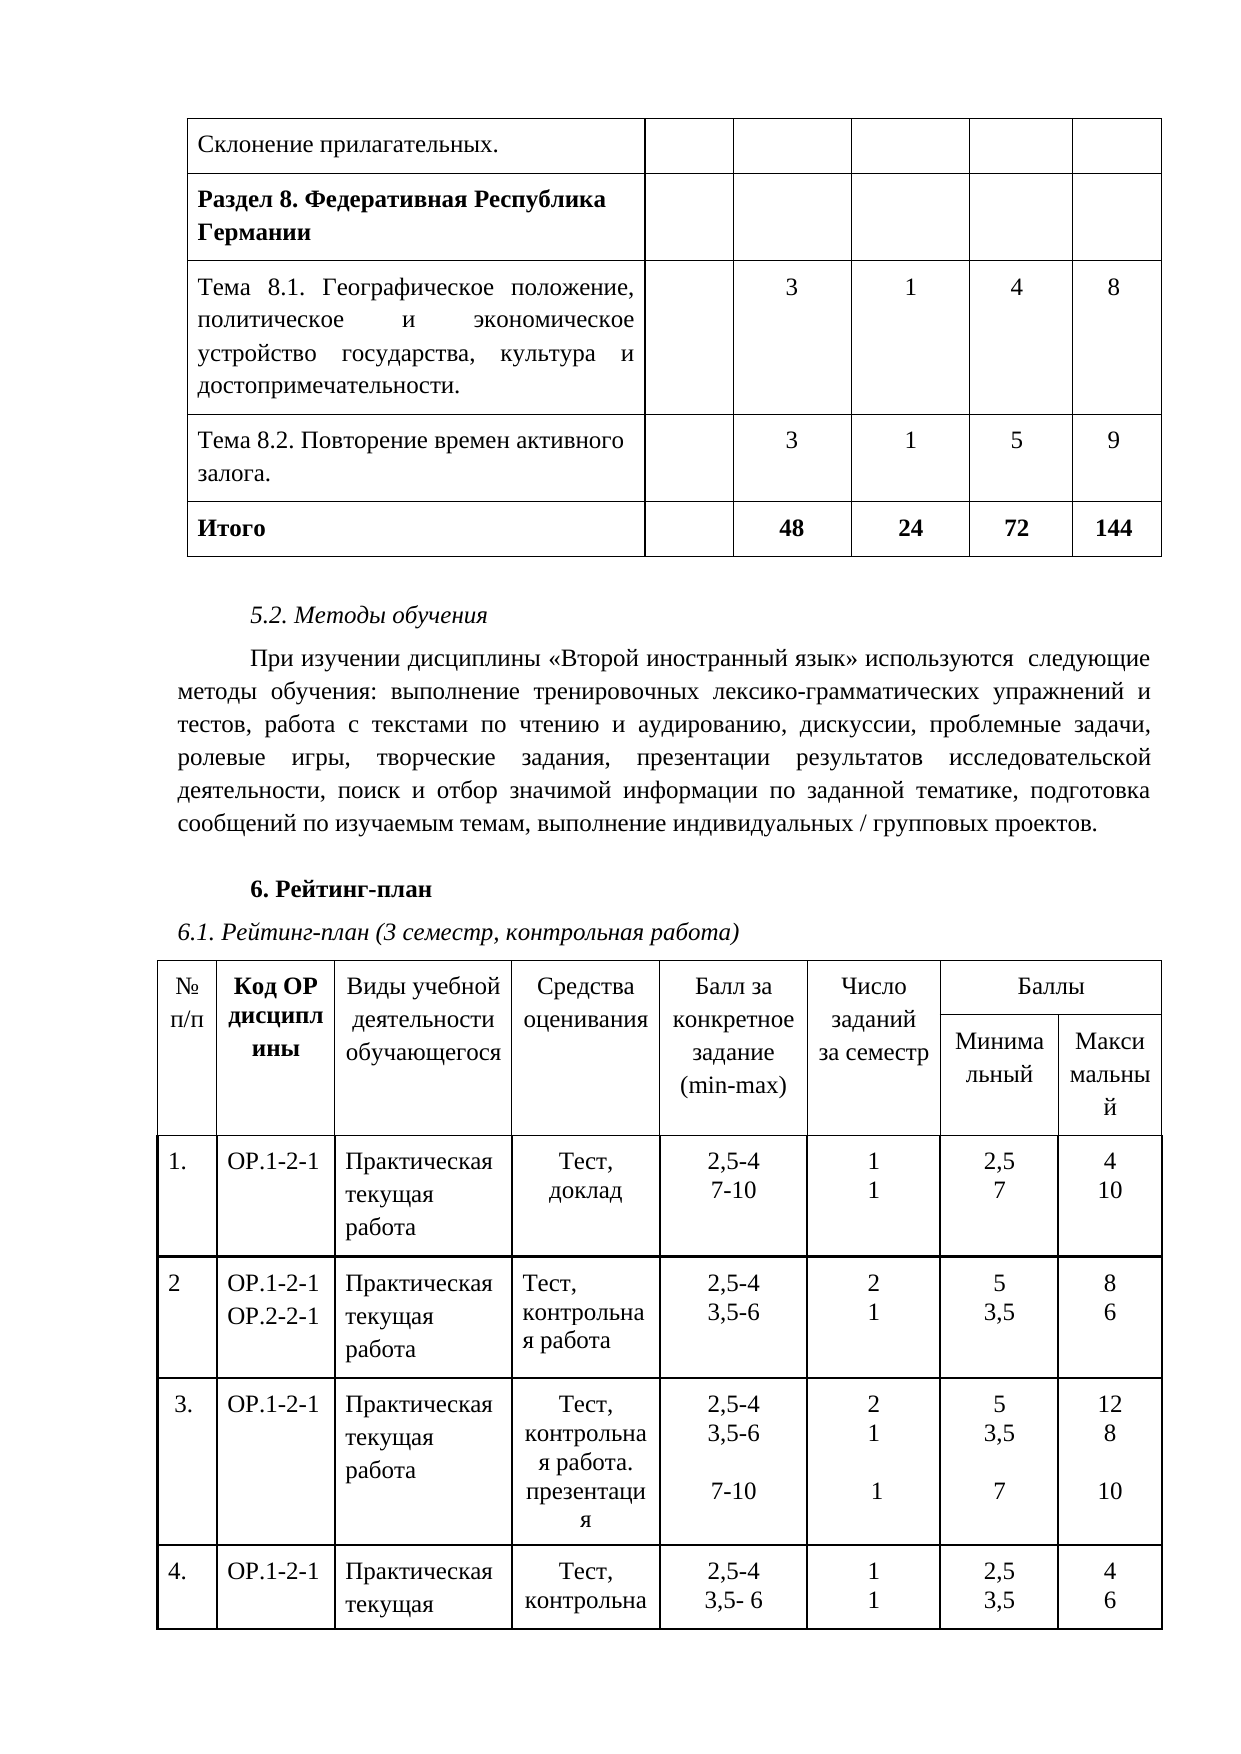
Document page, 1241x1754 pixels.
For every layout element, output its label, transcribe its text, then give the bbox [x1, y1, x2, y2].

table_cell 2 1 1 [808, 1379, 939, 1544]
table_cell 9 [1073, 415, 1161, 501]
table_cell [1073, 174, 1161, 260]
table_cell [734, 174, 851, 260]
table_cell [188, 119, 644, 173]
table_cell 24 [852, 502, 969, 556]
table_header Код ОР дисциплины [217, 961, 334, 1135]
table_cell 2,5 3,5 5,5 [941, 1546, 1057, 1628]
table_cell Тест, контрольная работа [513, 1258, 659, 1377]
table_cell Тема 8.1. Географическое положение, политическое и экономическое устройство государства, культура и достопримечательности. [188, 261, 644, 414]
text 5.2. Методы обучения [177, 600, 1152, 629]
table_cell 3 [734, 261, 851, 414]
table_cell 4 [970, 261, 1072, 414]
table_cell 144 [1073, 502, 1161, 556]
table_cell ОР.1-2-1 ОР.2-2-1 [218, 1258, 334, 1377]
table_cell 2,5-4 3,5-6 [661, 1258, 806, 1377]
text 6.1. Рейтинг-план (3 семестр, контрольная работа) [177, 917, 1152, 946]
table_cell [970, 174, 1072, 260]
table_cell Практическая текущая работа [336, 1379, 511, 1544]
table_cell ОР.1-2-1 [218, 1379, 334, 1544]
table_cell [852, 174, 969, 260]
table_cell Практическая текущая работа [336, 1136, 511, 1255]
table_cell 4. [159, 1546, 216, 1628]
table_cell 1 [852, 261, 969, 414]
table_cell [336, 1546, 511, 1628]
table_cell Максимальный [1059, 1015, 1161, 1135]
table_cell 2,5-4 3,5-6 7-10 [661, 1379, 806, 1544]
text При изучении дисциплины «Второй иностранный язык» используются следующие методы обучения: выполнение тренировочных лексико-грамматических упражнений и тестов, работа с текстами по чтению и аудированию, дискуссии, проблемные задачи, ролевые игры, творческие задания, презентации результатов исследовательской деятельности, поиск и отбор значимой информации по заданной тематике, подготовка сообщений по изучаемым темам, выполнение индивидуальных / групповых проектов. [177, 643, 1152, 837]
table_cell [646, 119, 733, 173]
table_cell 1 [852, 415, 969, 501]
table_cell Тест, доклад [513, 1136, 659, 1255]
table_cell 72 [970, 502, 1072, 556]
table_cell 10 [1073, 119, 1161, 173]
table_cell Тест, контрольная работа. презентация [513, 1379, 659, 1544]
table_cell 3 [734, 415, 851, 501]
table_cell 2 [852, 119, 969, 173]
table_cell 4 10 [1059, 1136, 1161, 1255]
table_cell 12 8 10 [1059, 1379, 1161, 1544]
table_header № п/п [158, 961, 216, 1135]
table_header Число заданий за семестр [808, 961, 940, 1135]
table_header Виды учебной деятельности обучающегося [335, 961, 511, 1135]
table_cell Тема 8.2. Повторение времен активного залога. [188, 415, 644, 501]
table_cell [646, 261, 733, 414]
table_cell 5 3,5 [941, 1258, 1057, 1377]
table_cell 3. [159, 1379, 216, 1544]
table_cell 2,5-4 3,5- 6 5,5-8 [661, 1546, 806, 1628]
table_cell 3 [734, 119, 851, 173]
table_cell 2,5-4 7-10 [661, 1136, 806, 1255]
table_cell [513, 1546, 659, 1628]
text 6. Рейтинг-план [177, 874, 1152, 902]
table_cell 5 [970, 119, 1072, 173]
table_cell [646, 174, 733, 260]
table_cell 5 [970, 415, 1072, 501]
table_cell 8 [1073, 261, 1161, 414]
table_cell 2 [159, 1258, 216, 1377]
table_cell [646, 502, 733, 556]
table_cell 4 6 8 [1059, 1546, 1161, 1628]
table_cell Минимальный [941, 1015, 1058, 1135]
table_cell [646, 415, 733, 501]
table_cell ОР.1-2-1 [218, 1136, 334, 1255]
table_cell 2,5 7 [941, 1136, 1057, 1255]
table_cell 1. [159, 1136, 216, 1255]
table_cell 5 3,5 7 [941, 1379, 1057, 1544]
table_cell 1 1 1 [808, 1546, 939, 1628]
table_header Баллы [941, 961, 1161, 1014]
table_cell Практическая текущая работа [336, 1258, 511, 1377]
table_cell Итого [188, 502, 644, 556]
table_cell 1 1 [808, 1136, 939, 1255]
table_cell ОР.1-2-1 [218, 1546, 334, 1628]
table_cell 48 [734, 502, 851, 556]
table_cell 2 1 [808, 1258, 939, 1377]
table_header Средства оценивания [512, 961, 659, 1135]
table_header Балл за конкретное задание (min-max) [660, 961, 807, 1135]
table_cell Раздел 8. Федеративная Республика Германии [188, 174, 644, 260]
table_cell 8 6 [1059, 1258, 1161, 1377]
